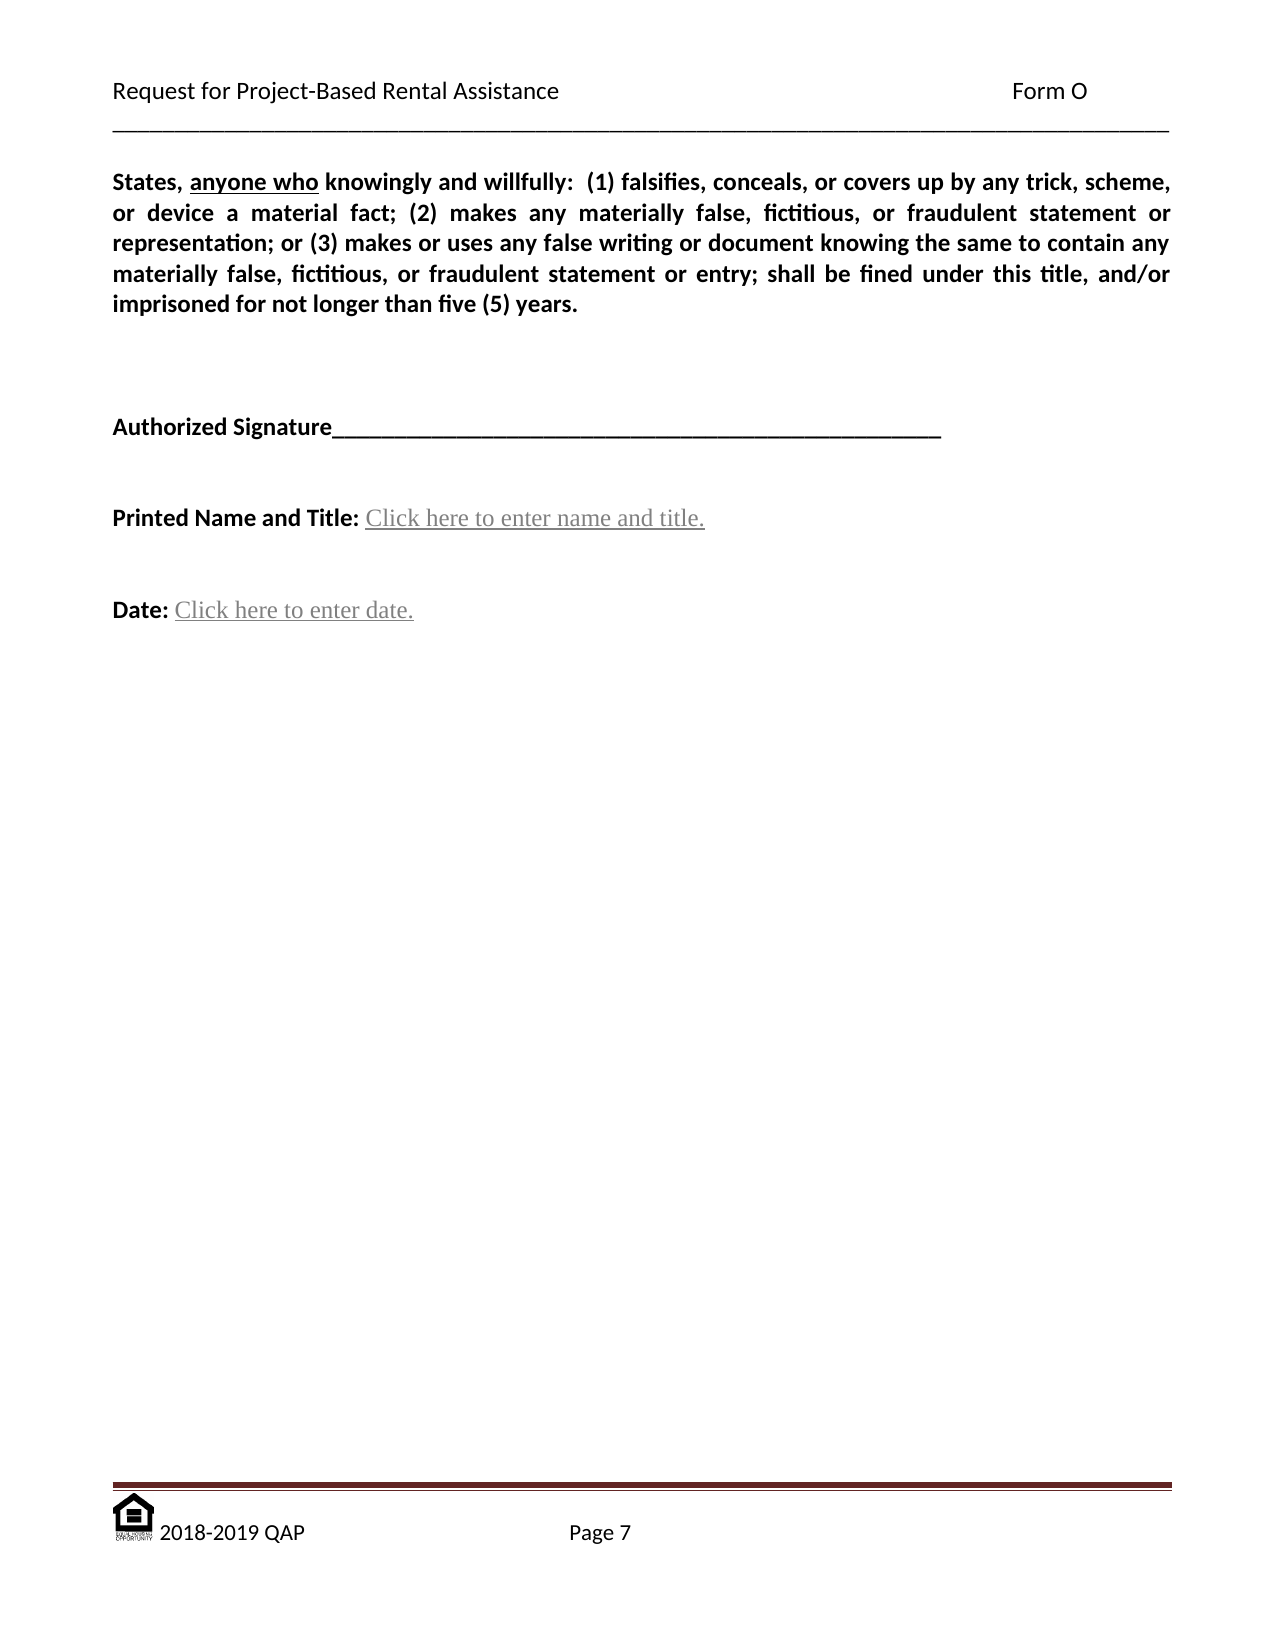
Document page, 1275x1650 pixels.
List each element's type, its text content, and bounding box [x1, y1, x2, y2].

text Date: [112, 594, 1172, 624]
text Authorized Signature_________________________________________________ [112, 411, 1172, 441]
picture [112, 1493, 154, 1541]
text Printed Name and Title: [112, 502, 1172, 533]
